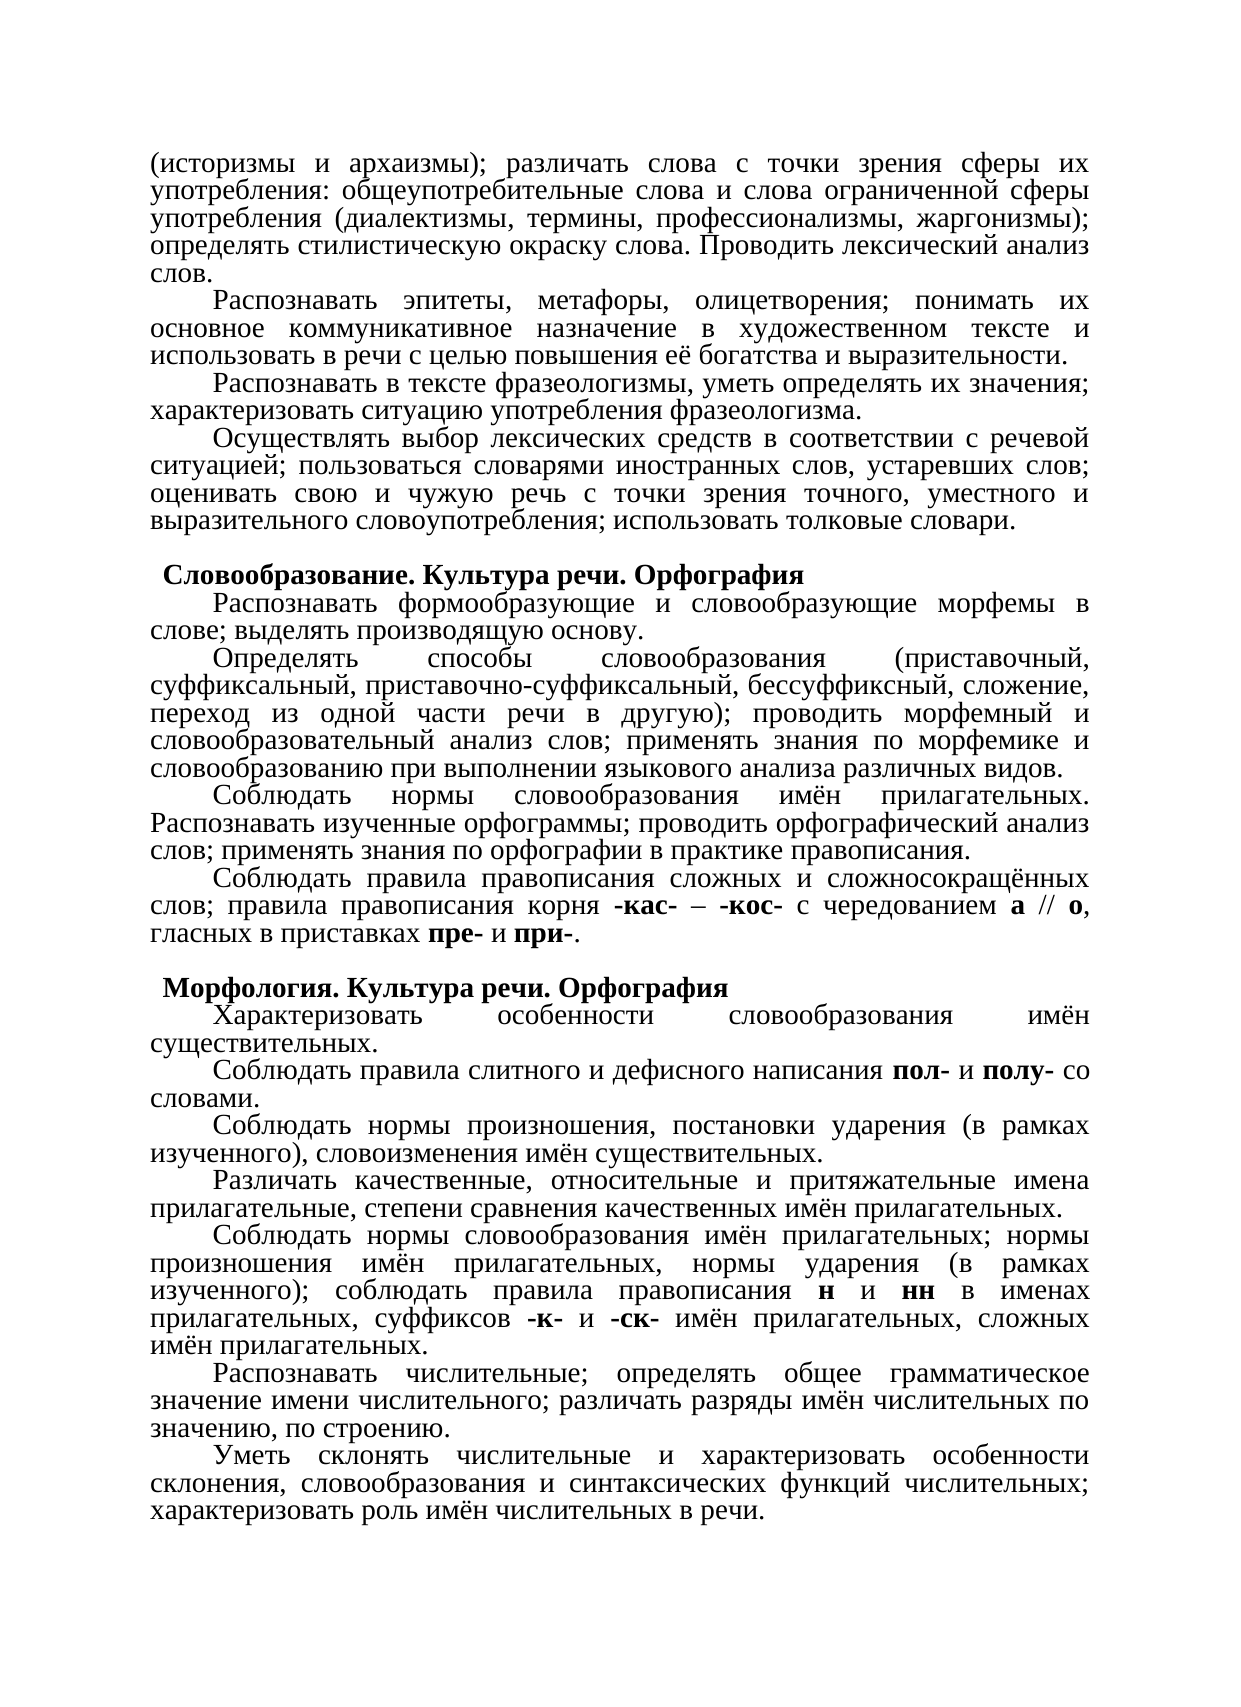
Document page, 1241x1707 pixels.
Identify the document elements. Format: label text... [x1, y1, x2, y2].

text Распознавать числительные; определять общее грамматическое значение имени числительного; различать разряды имён числительных по значению, по строению. [150, 1360, 1090, 1442]
text Различать качественные, относительные и притяжательные имена прилагательные, степени сравнения качественных имён прилагательных. [150, 1167, 1090, 1222]
text Соблюдать нормы словообразования имён прилагательных; нормы произношения имён прилагательных, нормы ударения (в рамках изученного); соблюдать правила правописания н и нн в именах прилагательных, суффиксов -к- и -ск- имён прилагательных, сложных имён прилагательных. [150, 1222, 1090, 1360]
text Соблюдать правила правописания сложных и сложносокращённых слов; правила правописания корня -кас- – -кос- с чередованием а // о, гласных в приставках пре- и при-. [150, 865, 1090, 947]
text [150, 150, 1090, 287]
text Характеризовать особенности словообразования имён существительных. [150, 1002, 1090, 1057]
text Соблюдать правила слитного и дефисного написания пол- и полу- со словами. [150, 1057, 1090, 1112]
text Словообразование. Культура речи. Орфография [162, 562, 1090, 590]
text Соблюдать нормы словообразования имён прилагательных. Распознавать изученные орфограммы; проводить орфографический анализ слов; применять знания по орфографии в практике правописания. [150, 782, 1090, 865]
text Соблюдать нормы произношения, постановки ударения (в рамках изученного), словоизменения имён существительных. [150, 1112, 1090, 1167]
text Определять способы словообразования (приставочный, суффиксальный, приставочно-суффиксальный, бессуффиксный, сложение, переход из одной части речи в другую); проводить морфемный и словообразовательный анализ слов; применять знания по морфемике и словообразованию при выполнении языкового анализа различных видов. [150, 645, 1090, 782]
text Уметь склонять числительные и характеризовать особенности склонения, словообразования и синтаксических функций числительных; характеризовать роль имён числительных в речи. [150, 1442, 1090, 1525]
text Распознавать в тексте фразеологизмы, уметь определять их значения; характеризовать ситуацию употреб­ления фра­зеологизма. [150, 370, 1090, 425]
text Распознавать формообразующие и словообразующие морфемы в слове; выделять производящую основу. [150, 590, 1090, 645]
text Морфология. Культура речи. Орфография [162, 975, 1090, 1002]
text Распознавать эпитеты, метафоры, олицетворения; понимать их основное коммуникативное назначение в художественном тексте и использовать в речи с целью повышения её богатства и выразительности. [150, 287, 1090, 370]
text Осуществлять выбор лексических средств в соответствии с речевой ситуацией; пользоваться словарями иностранных слов, устаревших слов; оценивать свою и чужую речь с точки зрения точного, уместного и выразительного словоупотребления; использовать толковые словари. [150, 425, 1090, 535]
